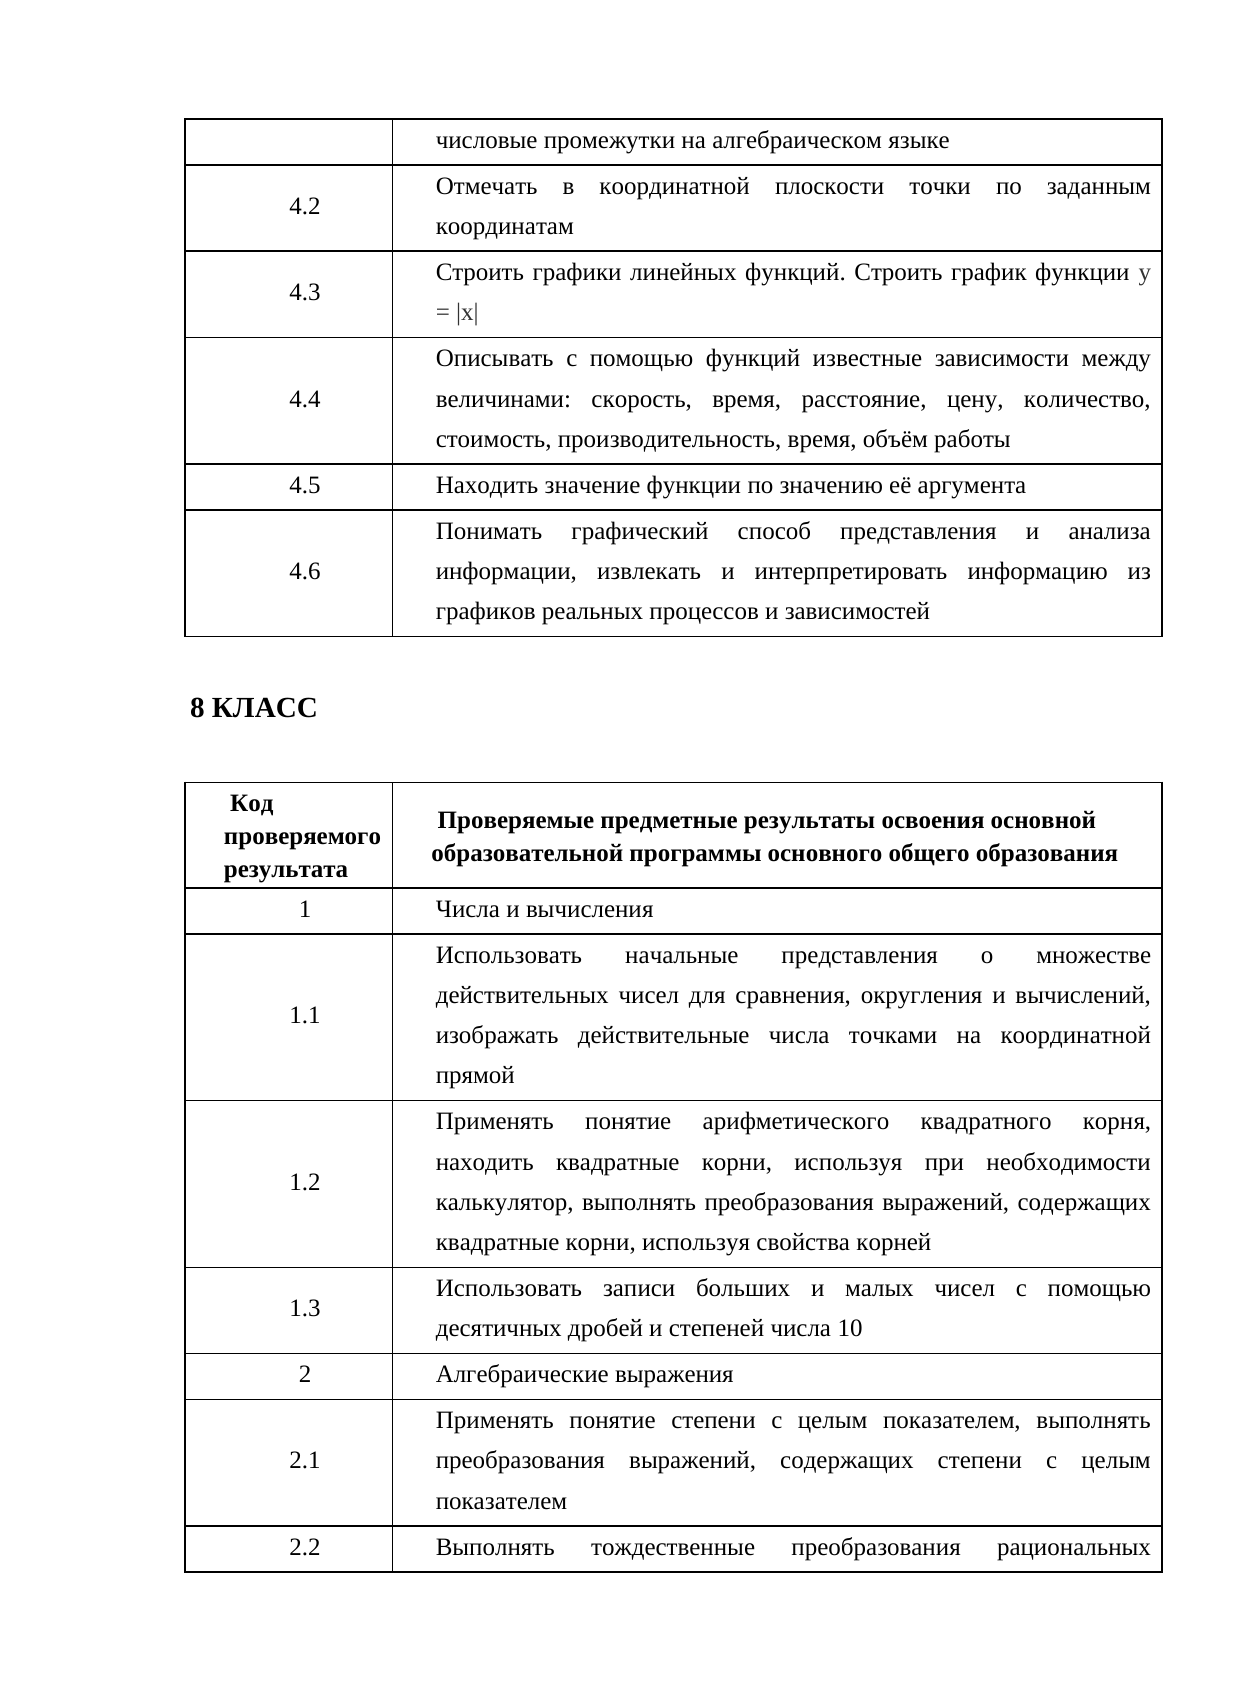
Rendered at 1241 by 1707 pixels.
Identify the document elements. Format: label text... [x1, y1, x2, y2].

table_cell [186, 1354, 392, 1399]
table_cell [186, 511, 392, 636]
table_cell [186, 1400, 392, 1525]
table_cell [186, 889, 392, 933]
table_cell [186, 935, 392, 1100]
text 8 КЛАСС [190, 690, 1152, 724]
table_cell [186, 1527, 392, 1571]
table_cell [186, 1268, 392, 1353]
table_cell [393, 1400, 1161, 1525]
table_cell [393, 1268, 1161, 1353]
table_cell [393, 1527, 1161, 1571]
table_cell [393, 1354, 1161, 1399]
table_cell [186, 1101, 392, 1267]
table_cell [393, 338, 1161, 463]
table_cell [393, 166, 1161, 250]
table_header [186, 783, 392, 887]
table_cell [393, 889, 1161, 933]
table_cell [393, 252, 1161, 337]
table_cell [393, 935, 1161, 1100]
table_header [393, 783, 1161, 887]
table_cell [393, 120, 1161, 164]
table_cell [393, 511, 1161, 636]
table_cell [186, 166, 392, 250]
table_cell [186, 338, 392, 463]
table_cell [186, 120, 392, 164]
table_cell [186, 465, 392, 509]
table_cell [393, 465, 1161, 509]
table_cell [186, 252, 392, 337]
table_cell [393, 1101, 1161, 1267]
